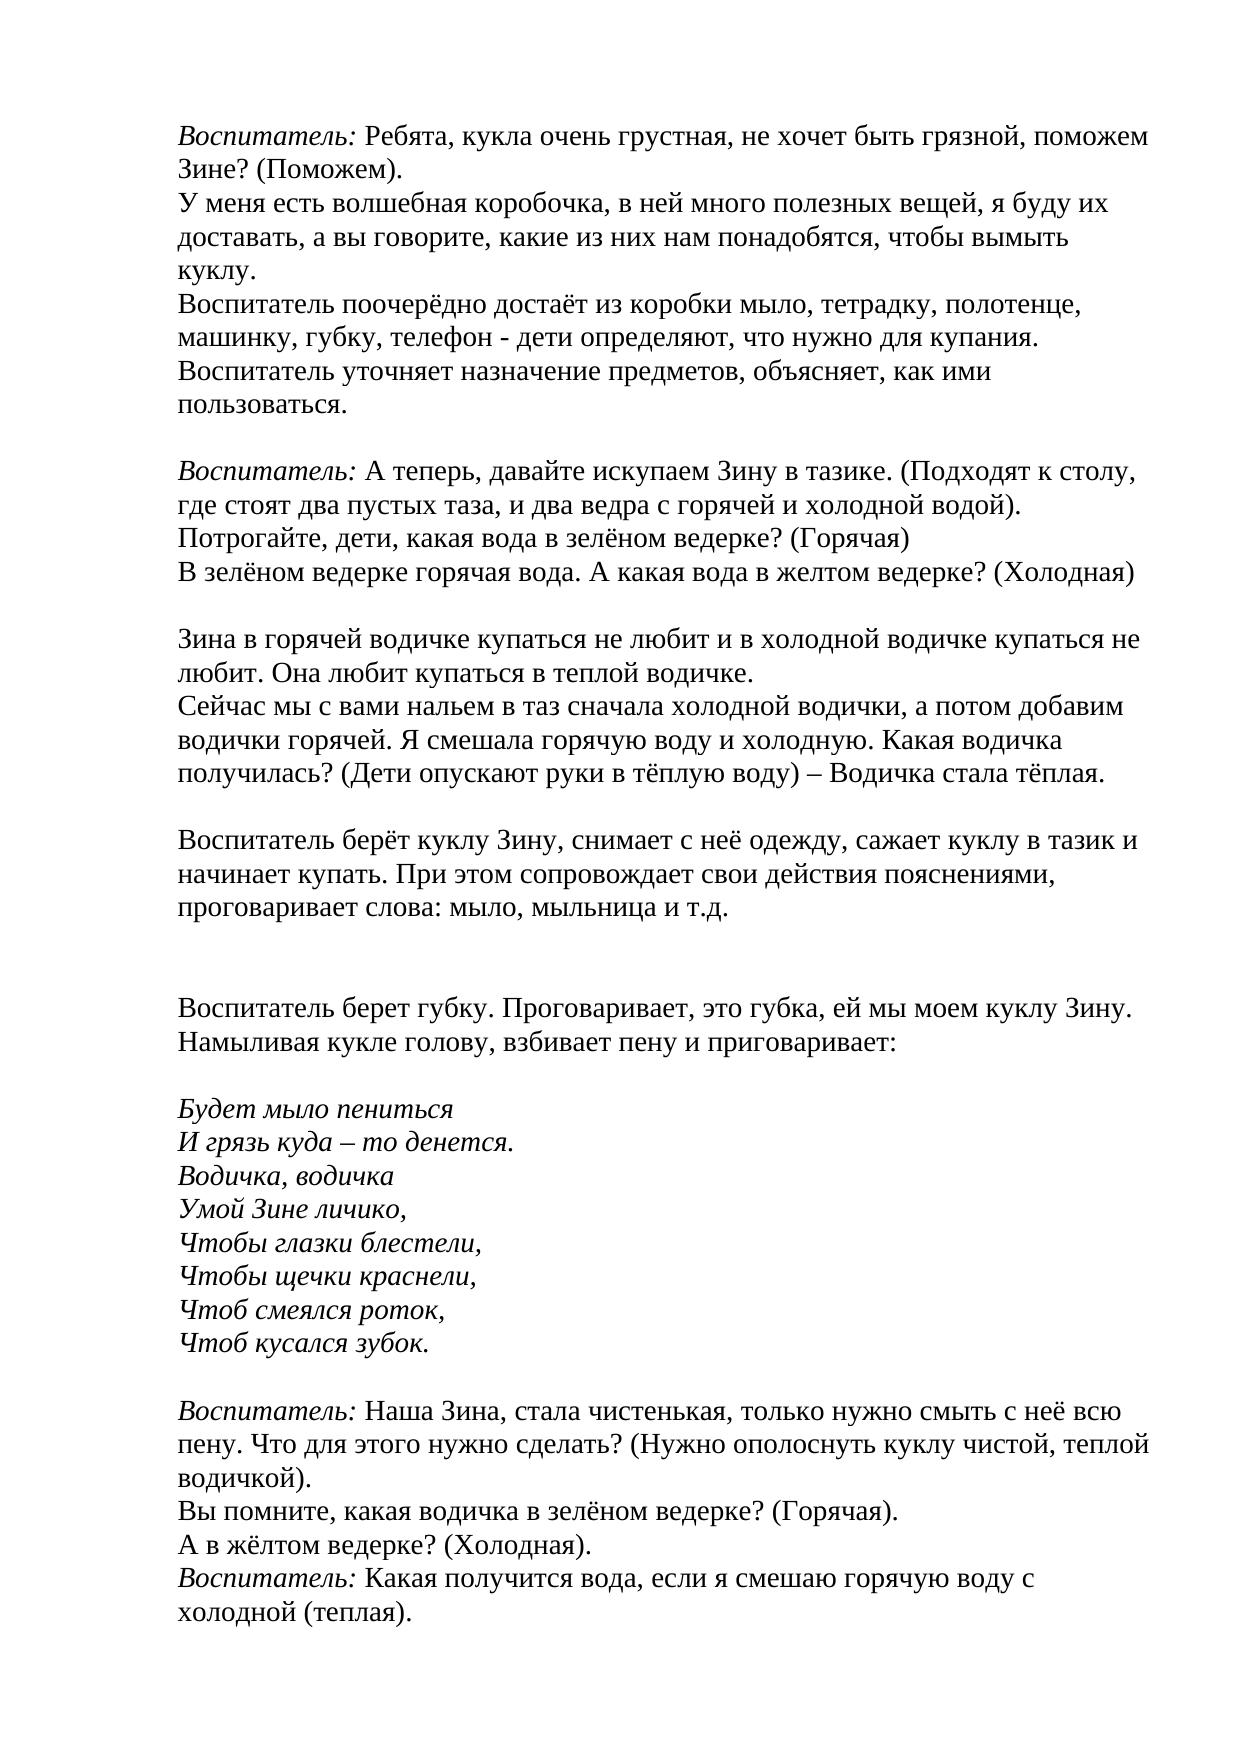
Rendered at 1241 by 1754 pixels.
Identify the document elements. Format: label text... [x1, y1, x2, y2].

text Воспитатель берет губку. Проговаривает, это губка, ей мы моем куклу Зину. Намыливая кукле голову, взбивает пену и приговаривает: [177, 957, 1152, 1057]
text У меня есть волшебная коробочка, в ней много полезных вещей, я буду их доставать, а вы говорите, какие из них нам понадобятся, чтобы вымыть куклу. Воспитатель поочерёдно достаёт из коробки мыло, тетрадку, полотенце, машинку, губку, телефон - дети определяют, что нужно для купания. Воспитатель уточняет назначение предметов, объясняет, как ими пользоваться. Воспитатель: А теперь, давайте искупаем Зину в тазике. (Подходят к столу, где стоят два пустых таза, и два ведра с горячей и холодной водой). Потрогайте, дети, какая вода в зелёном ведерке? (Горячая) В зелёном ведерке горячая вода. А какая вода в желтом ведерке? (Холодная) Зина в горячей водичке купаться не любит и в холодной водичке купаться не любит. Она любит купаться в теплой водичке. Сейчас мы с вами нальем в таз сначала холодной водички, а потом добавим водички горячей. Я смешала горячую воду и холодную. Какая водичка получилась? (Дети опускают руки в тёплую воду) – Водичка стала тёплая. Воспитатель берёт куклу Зину, снимает с неё одежду, сажает куклу в тазик и начинает купать. При этом сопровождает свои действия пояснениями, проговаривает слова: мыло, мыльница и т.д. [177, 185, 1152, 923]
